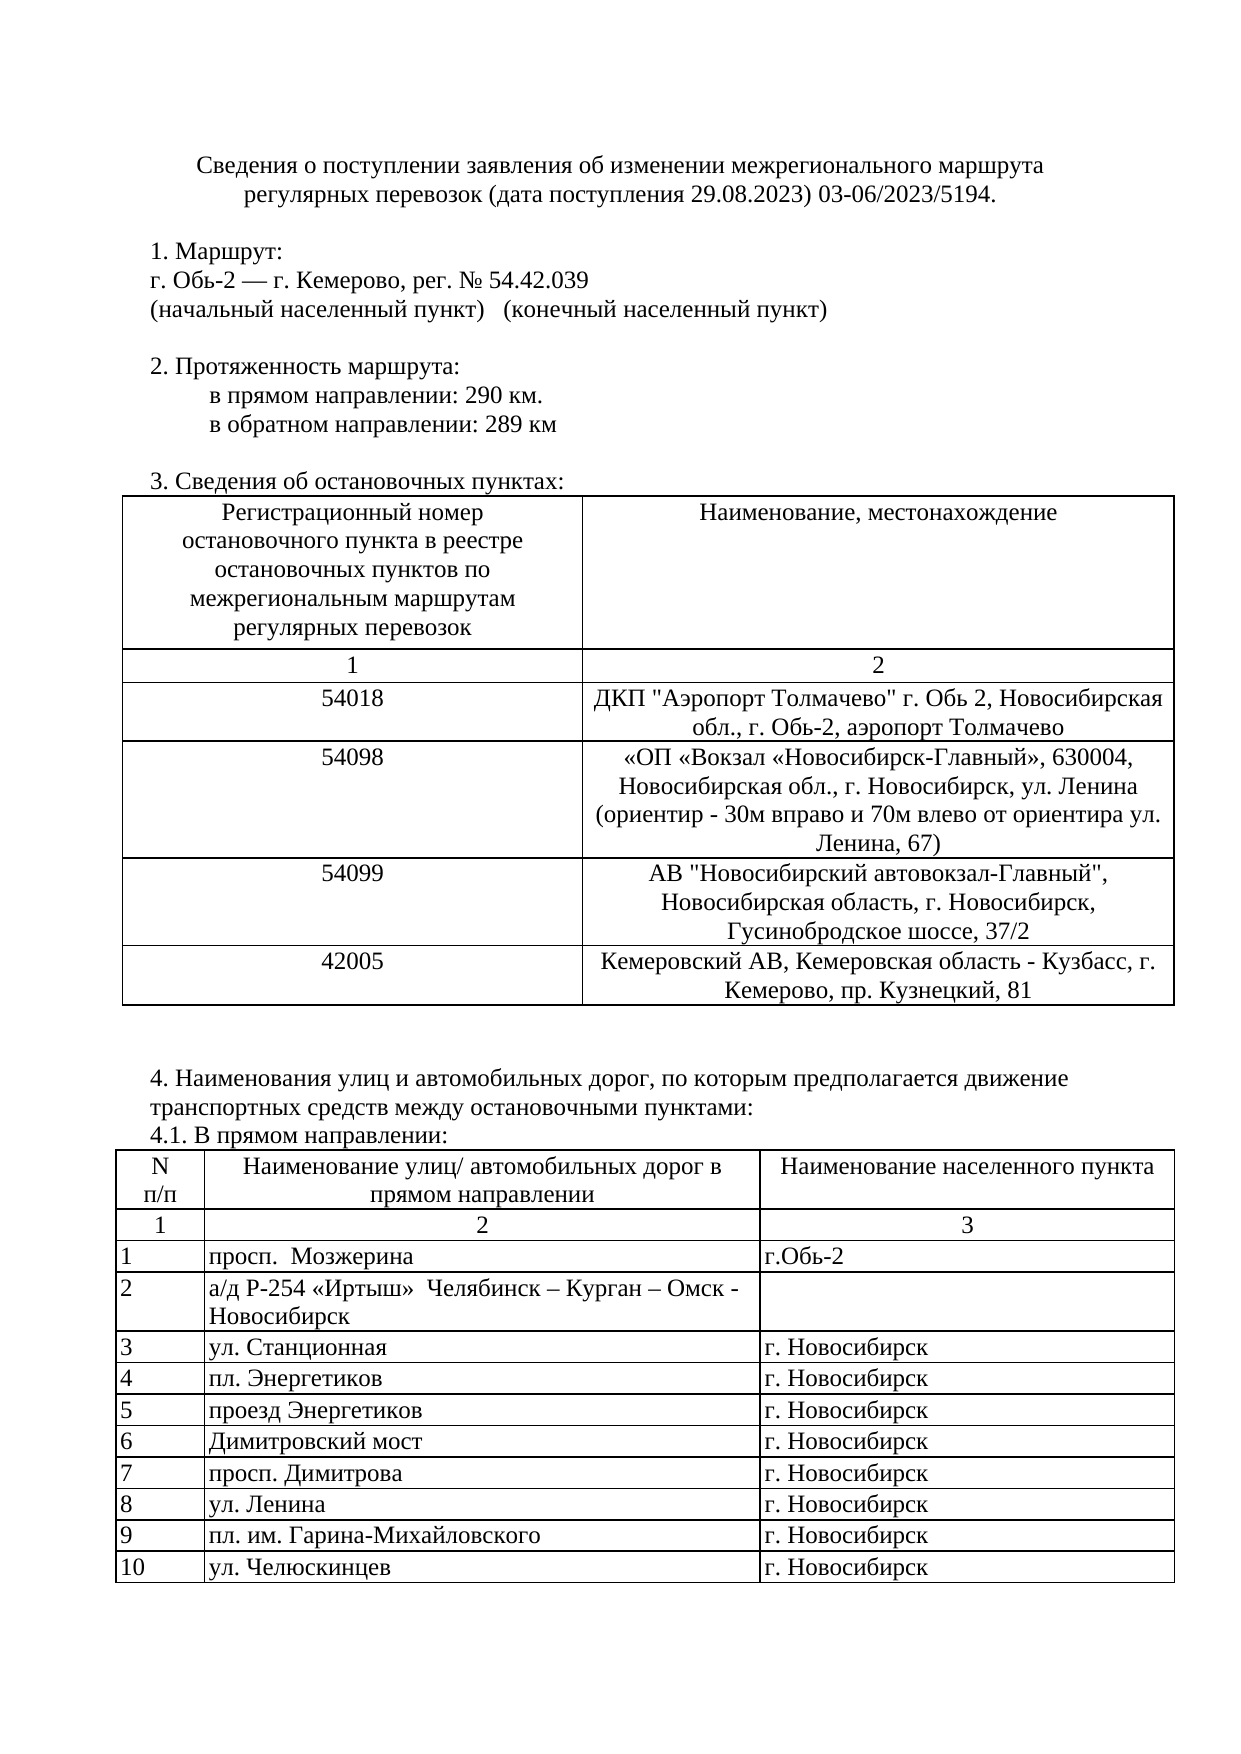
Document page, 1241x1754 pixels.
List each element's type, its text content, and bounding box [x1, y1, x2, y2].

text 2. Протяженность маршрута: [150, 351, 1090, 380]
table_cell 3 [117, 1332, 204, 1362]
table_cell г.Обь-2 [761, 1241, 1174, 1271]
table_header Регистрационный номер остановочного пункта в реестре остановочных пунктов по межрегиональным маршрутам регулярных перевозок [123, 497, 582, 648]
table_cell ул. Ленина [205, 1489, 759, 1519]
table_cell АВ "Новосибирский автовокзал-Главный", Новосибирская область, г. Новосибирск, Гусинобродское шоссе, 37/2 [583, 859, 1173, 945]
table_cell г. Новосибирск [761, 1552, 1174, 1582]
text 4.1. В прямом направлении: [150, 1120, 1090, 1149]
text в обратном направлении: 289 км [150, 409, 1090, 437]
table_cell 1 [117, 1210, 204, 1240]
table_cell «ОП «Вокзал «Новосибирск-Главный», 630004, Новосибирская обл., г. Новосибирск, ул. Ленина (ориентир - 30м вправо и 70м влево от ориентира ул. Ленина, 67) [583, 742, 1173, 857]
text 1. Маршрут: [150, 236, 1090, 265]
text 4. Наименования улиц и автомобильных дорог, по которым предполагается движение транспортных средств между остановочными пунктами: [150, 1063, 1090, 1120]
table_cell г. Новосибирск [761, 1458, 1174, 1487]
table_cell 9 [117, 1521, 204, 1550]
table_cell 1 [123, 650, 582, 681]
table_cell пл. им. Гарина-Михайловского [205, 1521, 759, 1550]
table_cell 54098 [123, 742, 582, 857]
table_cell [761, 1273, 1174, 1330]
table_cell г. Новосибирск [761, 1395, 1174, 1424]
table_cell ул. Челюскинцев [205, 1552, 759, 1582]
table_cell 6 [117, 1426, 204, 1456]
table_header Наименование улиц/ автомобильных дорог в прямом направлении [205, 1151, 759, 1208]
table_header Наименование, местонахождение [583, 497, 1173, 648]
table_header Наименование населенного пункта [761, 1151, 1174, 1208]
table_cell 10 [117, 1552, 204, 1582]
table_cell 2 [205, 1210, 759, 1240]
text (начальный населенный пункт) (конечный населенный пункт) [150, 294, 1090, 322]
table_cell проезд Энергетиков [205, 1395, 759, 1424]
table_cell 4 [117, 1363, 204, 1393]
table_cell 42005 [123, 946, 582, 1004]
table_cell 2 [117, 1273, 204, 1330]
text 3. Сведения об остановочных пунктах: [150, 466, 1090, 495]
text в прямом направлении: 290 км. [150, 380, 1090, 409]
table_cell 54099 [123, 859, 582, 945]
table_cell 5 [117, 1395, 204, 1424]
text г. Обь-2 — г. Кемерово, рег. № 54.42.039 [150, 265, 1090, 294]
text Сведения о поступлении заявления об изменении межрегионального маршрута регулярных перевозок (дата поступления 29.08.2023) 03-06/2023/5194. [150, 150, 1090, 207]
table_header N п/п [117, 1151, 204, 1208]
table_cell 3 [761, 1210, 1174, 1240]
table_cell г. Новосибирск [761, 1521, 1174, 1550]
table_cell г. Новосибирск [761, 1332, 1174, 1362]
table_cell Димитровский мост [205, 1426, 759, 1456]
table_cell 2 [583, 650, 1173, 681]
table_cell 8 [117, 1489, 204, 1519]
table_cell г. Новосибирск [761, 1426, 1174, 1456]
table_cell а/д Р-254 «Иртыш» Челябинск – Курган – Омск - Новосибирск [205, 1273, 759, 1330]
table_cell ДКП "Аэропорт Толмачево" г. Обь 2, Новосибирская обл., г. Обь-2, аэропорт Толмачево [583, 683, 1173, 740]
table_cell пл. Энергетиков [205, 1363, 759, 1393]
table_cell просп. Димитрова [205, 1458, 759, 1487]
table_cell 7 [117, 1458, 204, 1487]
table_cell г. Новосибирск [761, 1489, 1174, 1519]
table_cell просп. Мозжерина [205, 1241, 759, 1271]
table_cell 54018 [123, 683, 582, 740]
table_cell Кемеровский АВ, Кемеровская область - Кузбасс, г. Кемерово, пр. Кузнецкий, 81 [583, 946, 1173, 1004]
table_cell г. Новосибирск [761, 1363, 1174, 1393]
table_cell ул. Станционная [205, 1332, 759, 1362]
table_cell 1 [117, 1241, 204, 1271]
